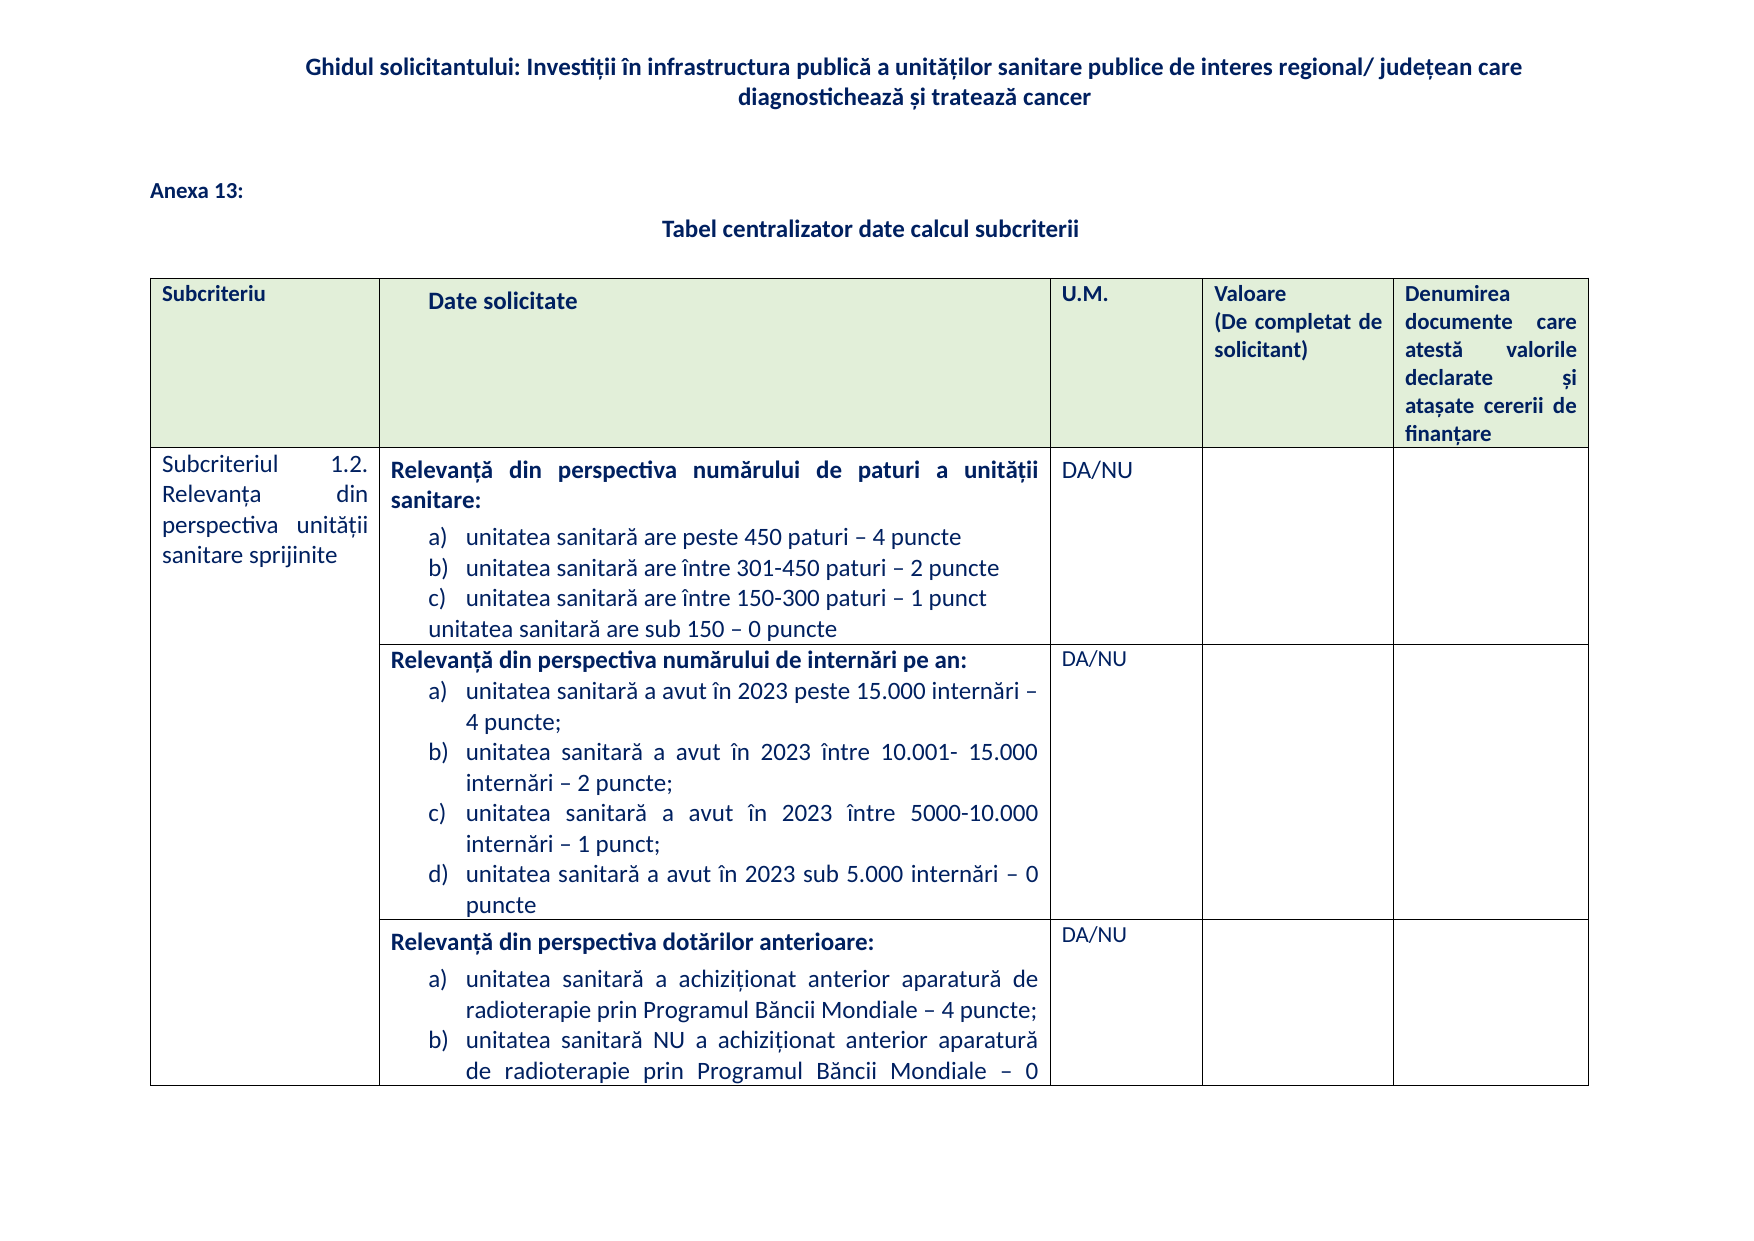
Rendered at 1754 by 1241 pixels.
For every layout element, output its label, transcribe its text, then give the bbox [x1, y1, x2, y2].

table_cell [380, 920, 1050, 1085]
table_cell Relevanță din perspectiva numărului de internări pe an: unitatea sanitară a avut în 2023 peste 15.000 internări – 4 puncte; unitatea sanitară a avut în 2023 între 10.001- 15.000 internări – 2 puncte; unitatea sanitară a avut în 2023 între 5000-10.000 internări – 1 punct; unitatea sanitară a avut în 2023 sub 5.000 internări – 0 puncte [380, 645, 1050, 919]
text Anexa 13: [150, 176, 1604, 204]
table_cell Relevanță din perspectiva numărului de paturi a unității sanitare: unitatea sanitară are peste 450 paturi – 4 puncte unitatea sanitară are între 301-450 paturi – 2 puncte unitatea sanitară are între 150-300 paturi – 1 punct unitatea sanitară are sub 150 – 0 puncte [380, 448, 1050, 643]
table_cell [1394, 920, 1588, 1085]
text Tabel centralizator date calcul subcriterii [150, 213, 1591, 243]
table_header Valoare (De completat de solicitant) [1203, 279, 1393, 447]
table_cell DA/NU [1051, 645, 1202, 919]
table_header Denumirea documente care atestă valorile declarate și atașate cererii de finanțare [1394, 279, 1588, 447]
table_cell [1203, 920, 1393, 1085]
table_header Date solicitate [380, 279, 1050, 447]
table_cell DA/NU [1051, 448, 1202, 643]
table_cell Subcriteriul 1.2. Relevanța din perspectiva unității sanitare sprijinite [151, 448, 379, 1085]
table_cell [1203, 645, 1393, 919]
table_cell [1394, 448, 1588, 643]
table_header U.M. [1051, 279, 1202, 447]
table_cell [1394, 645, 1588, 919]
table_header Subcriteriu [151, 279, 379, 447]
table_cell DA/NU [1051, 920, 1202, 1085]
table_cell [1203, 448, 1393, 643]
